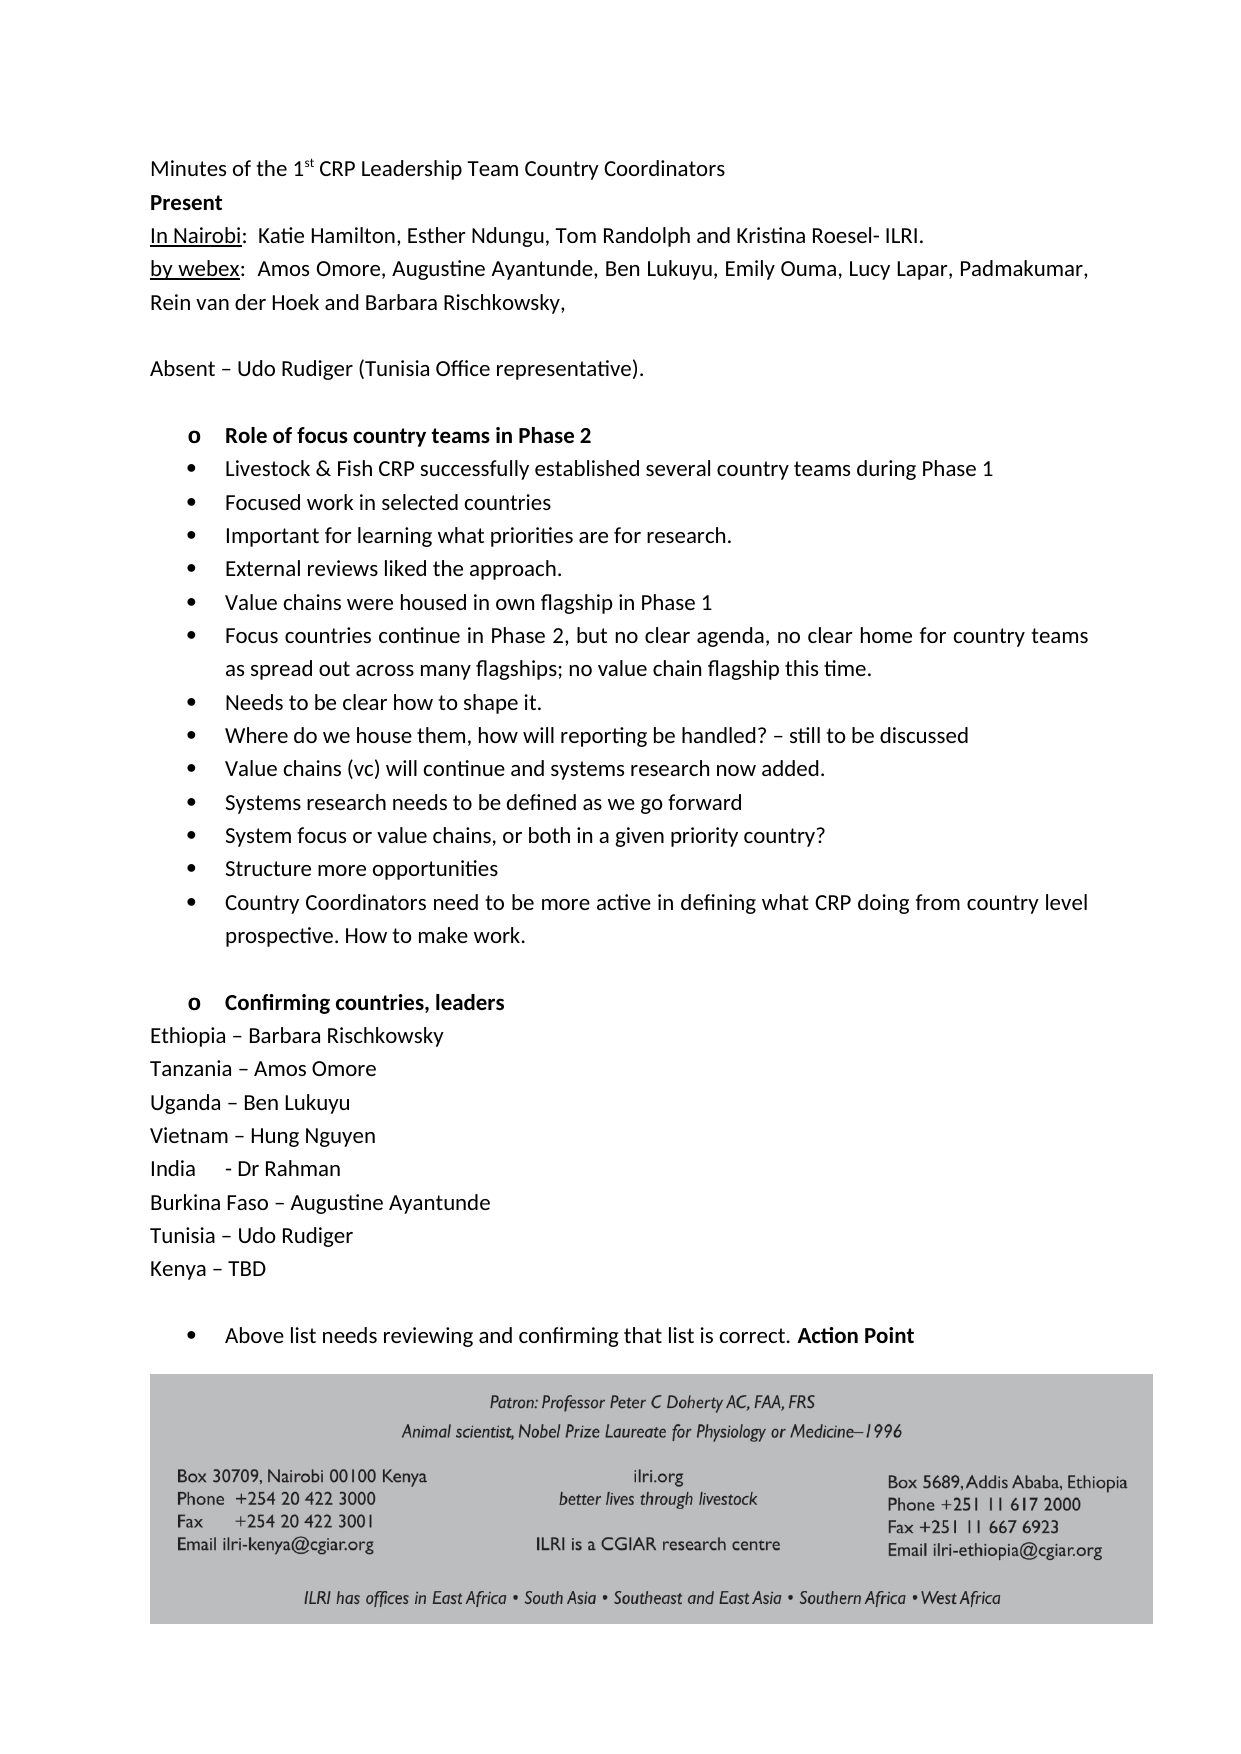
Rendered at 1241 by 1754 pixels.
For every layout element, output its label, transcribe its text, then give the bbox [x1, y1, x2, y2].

text Uganda – Ben Lukuyu [150, 1083, 1090, 1117]
list Value chains (vc) will continue and systems research now added. [187, 750, 1090, 783]
list Above list needs reviewing and confirming that list is correct. Action Point [187, 1317, 1090, 1350]
list Confirming countries, leaders [187, 983, 1090, 1017]
list Structure more opportunities [187, 850, 1090, 883]
list Focused work in selected countries [187, 483, 1090, 517]
list Country Coordinators need to be more active in defining what CRP doing from country level prospective. How to make work. [187, 883, 1090, 950]
text Absent – Udo Rudiger (Tunisia Office representative). [150, 350, 1090, 383]
text India - Dr Rahman [150, 1150, 1090, 1183]
text Kenya – TBD [150, 1250, 1090, 1283]
list Role of focus country teams in Phase 2 [187, 417, 1090, 450]
list System focus or value chains, or both in a given priority country? [187, 817, 1090, 850]
list Value chains were housed in own flagship in Phase 1 [187, 583, 1090, 617]
list Needs to be clear how to shape it. [187, 683, 1090, 717]
list Focus countries continue in Phase 2, but no clear agenda, no clear home for country teams as spread out across many flagships; no value chain flagship this time. [187, 617, 1090, 683]
text Vietnam – Hung Nguyen [150, 1117, 1090, 1150]
text Tunisia – Udo Rudiger [150, 1217, 1090, 1250]
text In Nairobi: Katie Hamilton, Esther Ndungu, Tom Randolph and Kristina Roesel- ILRI. [150, 217, 1090, 250]
text Minutes of the 1st CRP Leadership Team Country Coordinators [150, 150, 1090, 183]
list Where do we house them, how will reporting be handled? – still to be discussed [187, 717, 1090, 750]
picture [150, 1374, 1153, 1624]
text Present [150, 183, 1090, 217]
list External reviews liked the approach. [187, 550, 1090, 583]
list Systems research needs to be defined as we go forward [187, 783, 1090, 817]
text Tanzania – Amos Omore [150, 1050, 1090, 1083]
text Burkina Faso – Augustine Ayantunde [150, 1183, 1090, 1217]
text by webex: Amos Omore, Augustine Ayantunde, Ben Lukuyu, Emily Ouma, Lucy Lapar, Padmakumar, Rein van der Hoek and Barbara Rischkowsky, [150, 250, 1090, 317]
text Ethiopia – Barbara Rischkowsky [150, 1017, 1090, 1050]
list Livestock & Fish CRP successfully established several country teams during Phase 1 [187, 450, 1090, 483]
list Important for learning what priorities are for research. [187, 517, 1090, 550]
